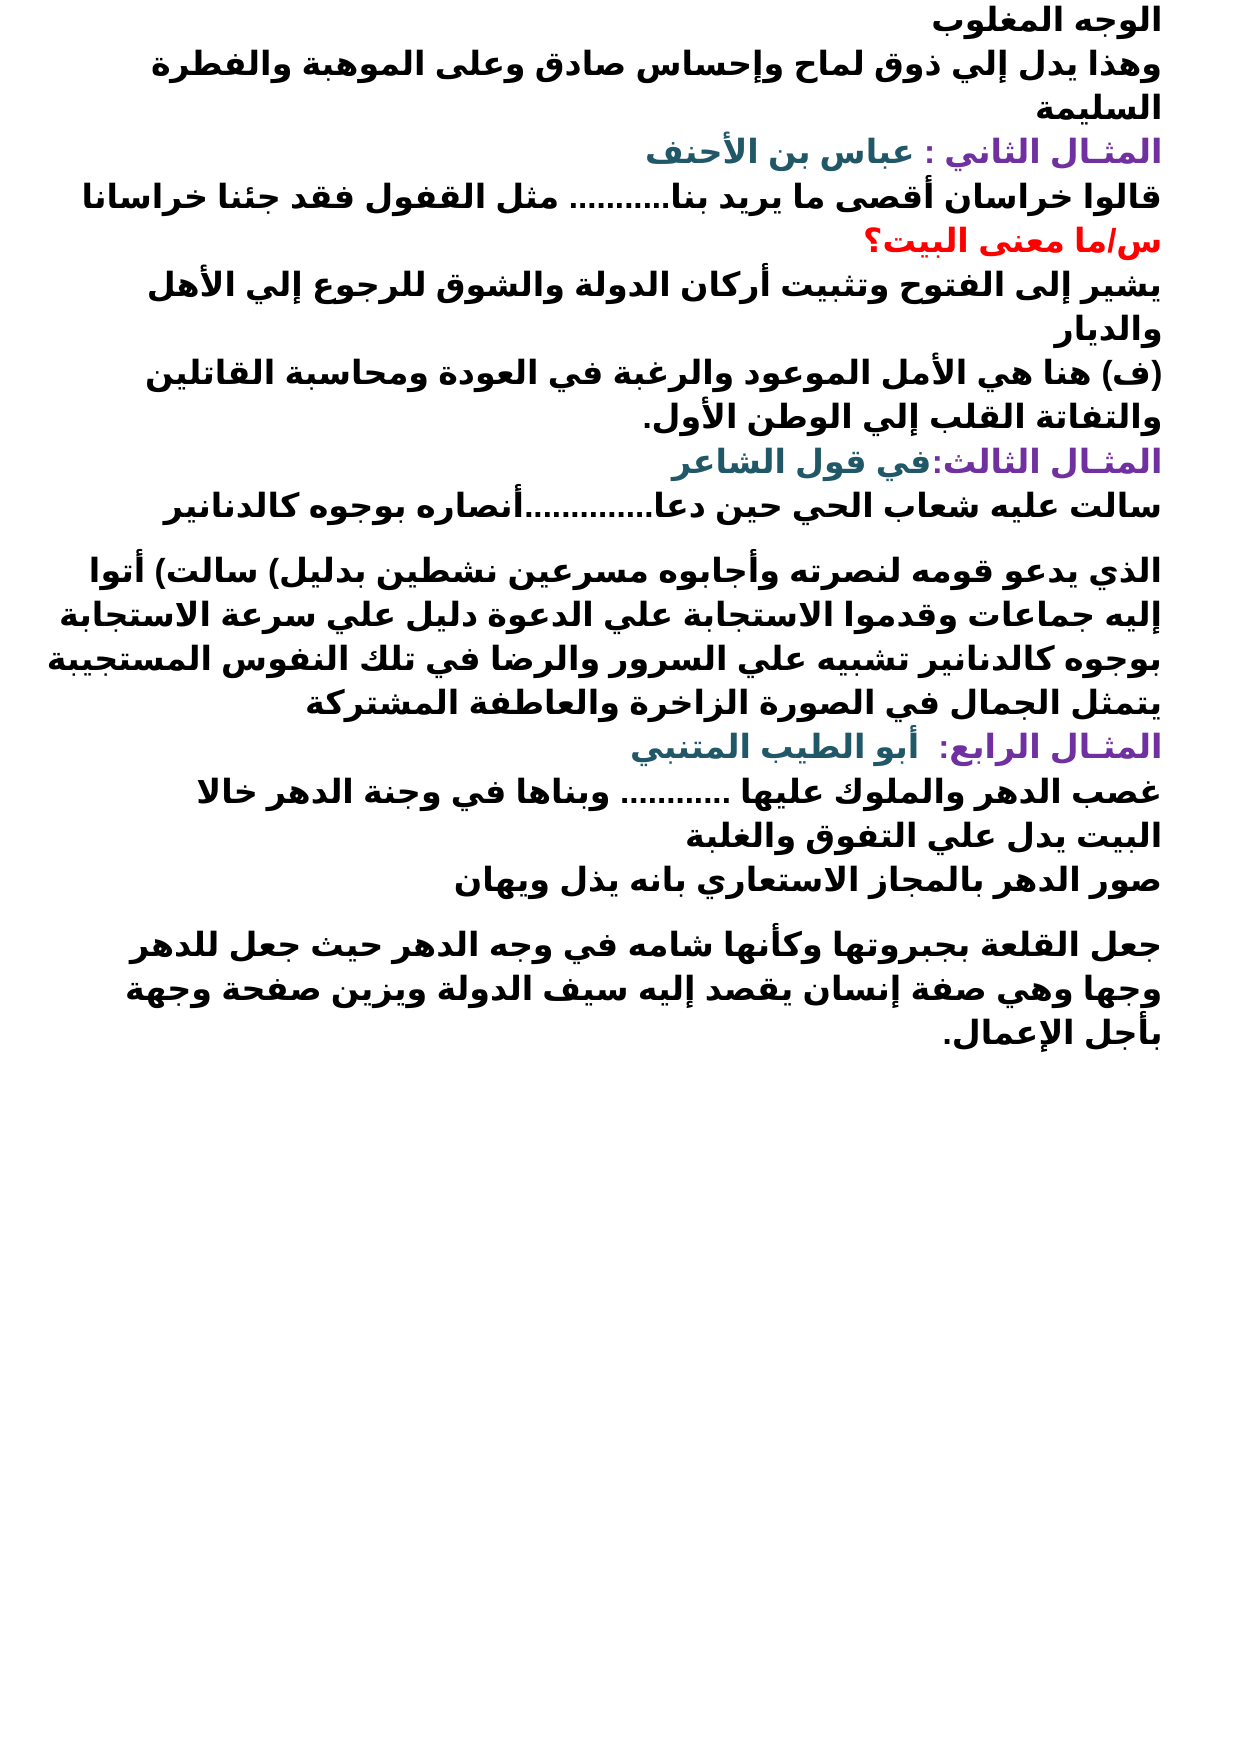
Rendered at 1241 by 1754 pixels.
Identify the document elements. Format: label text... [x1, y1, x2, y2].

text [45, 0, 1162, 524]
text الذي يدعو قومه لنصرته وأجابوه مسرعين نشطين بدليل) سالت) أتوا إليه جماعات وقدموا الاستجابة علي الدعوة دليل علي سرعة الاستجابة بوجوه كالدنانير تشبيه علي السرور والرضا في تلك النفوس المستجيبة يتمثل الجمال في الصورة الزاخرة والعاطفة المشتركة المثـال الرابع: أبو الطيب المتنبي غصب الدهر والملوك عليها ............ وبناها في وجنة الدهر خالا البيت يدل علي التفوق والغلبة صور الدهر بالمجاز الاستعاري بانه يذل ويهان [45, 551, 1162, 898]
text جعل القلعة بجبروتها وكأنها شامه في وجه الدهر حيث جعل للدهر وجها وهي صفة إنسان يقصد إليه سيف الدولة ويزين صفحة وجهة بأجل الإعمال. [45, 925, 1162, 1084]
